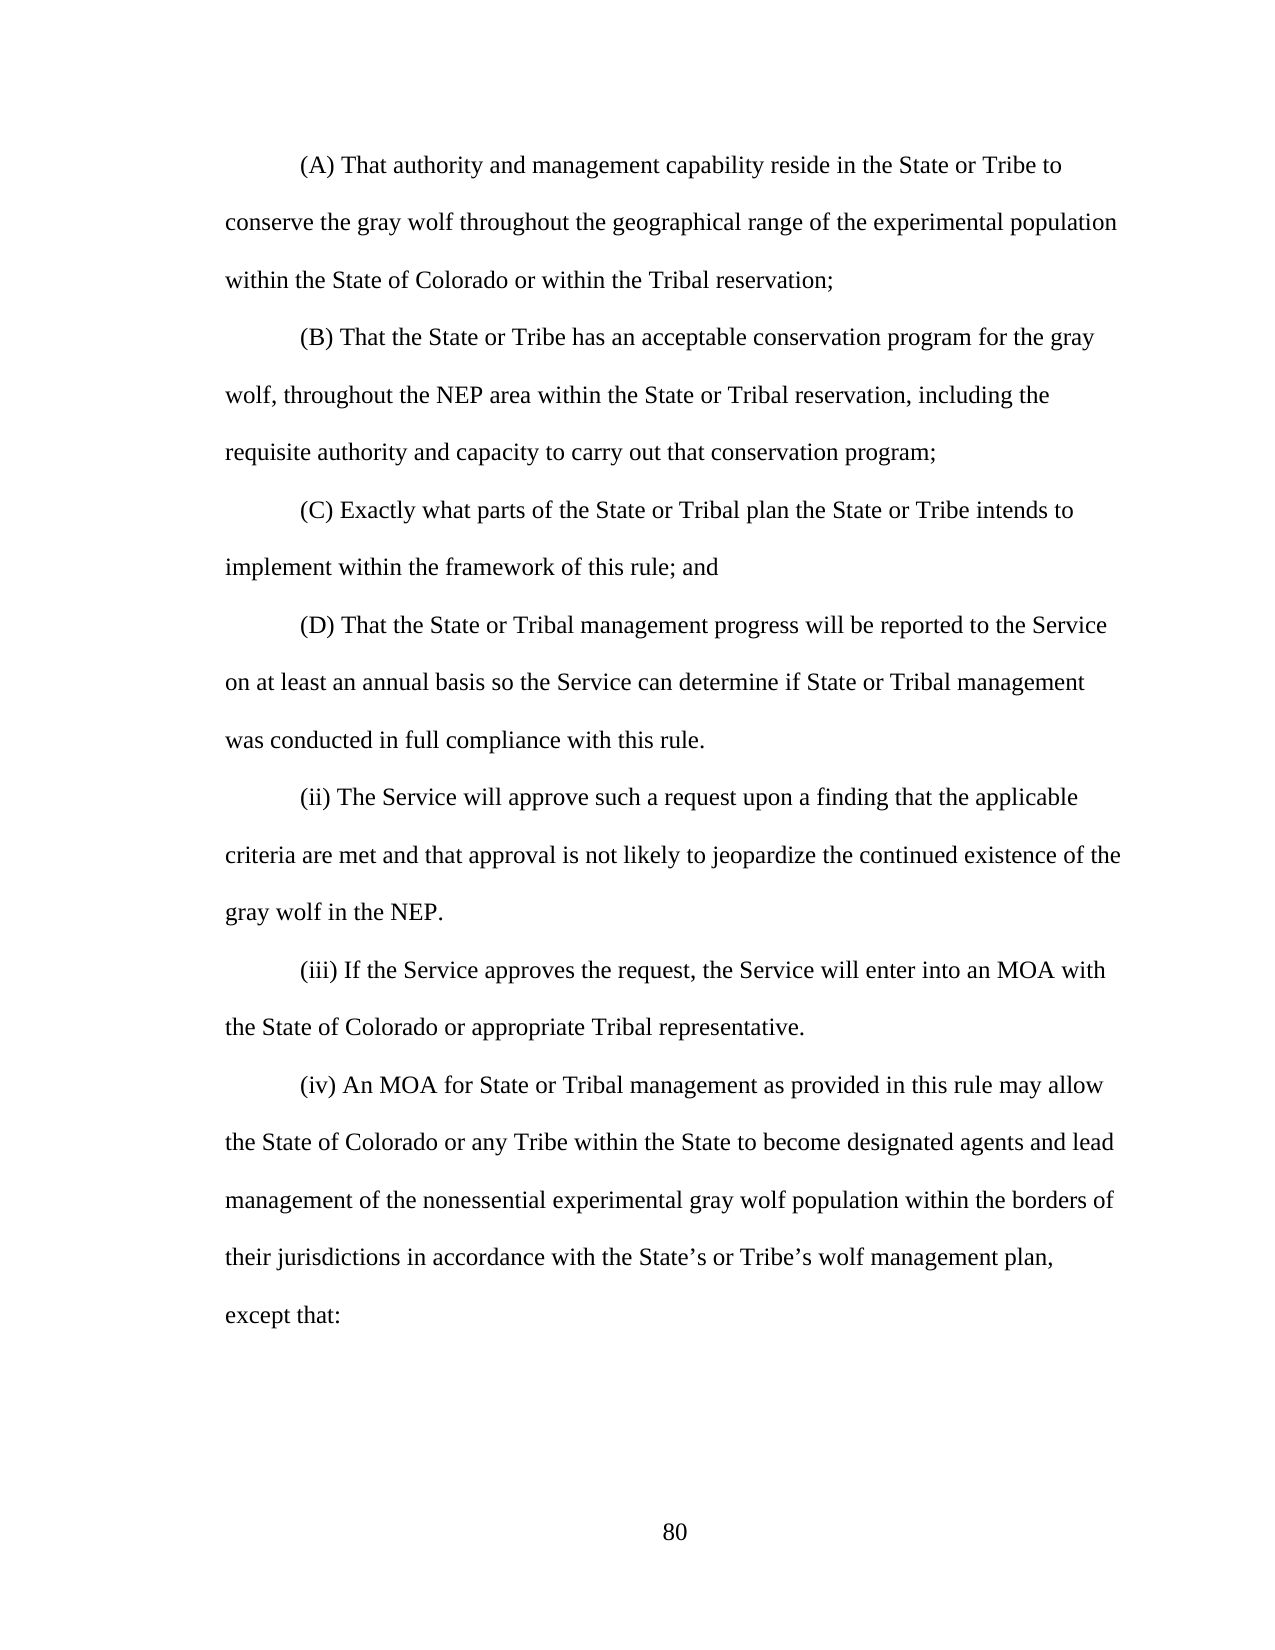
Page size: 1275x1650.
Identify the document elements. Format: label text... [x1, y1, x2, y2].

text (D) That the State or Tribal management progress will be reported to the Service on at least an annual basis so the Service can determine if State or Tribal management was conducted in full compliance with this rule. [225, 610, 1125, 754]
text (C) Exactly what parts of the State or Tribal plan the State or Tribe intends to implement within the framework of this rule; and [225, 495, 1125, 581]
text (iii) If the Service approves the request, the Service will enter into an MOA with the State of Colorado or appropriate Tribal representative. [225, 955, 1125, 1041]
text (iv) An MOA for State or Tribal management as provided in this rule may allow the State of Colorado or any Tribe within the State to become designated agents and lead management of the nonessential experimental gray wolf population within the borders of their jurisdictions in accordance with the State’s or Tribe’s wolf management plan, except that: [225, 1070, 1125, 1329]
text (B) That the State or Tribe has an acceptable conservation program for the gray wolf, throughout the NEP area within the State or Tribal reservation, including the requisite authority and capacity to carry out that conservation program; [225, 322, 1125, 466]
text (A) That authority and management capability reside in the State or Tribe to conserve the gray wolf throughout the geographical range of the experimental population within the State of Colorado or within the Tribal reservation; [225, 150, 1125, 294]
text (ii) The Service will approve such a request upon a finding that the applicable criteria are met and that approval is not likely to jeopardize the continued existence of the gray wolf in the NEP. [225, 782, 1125, 926]
